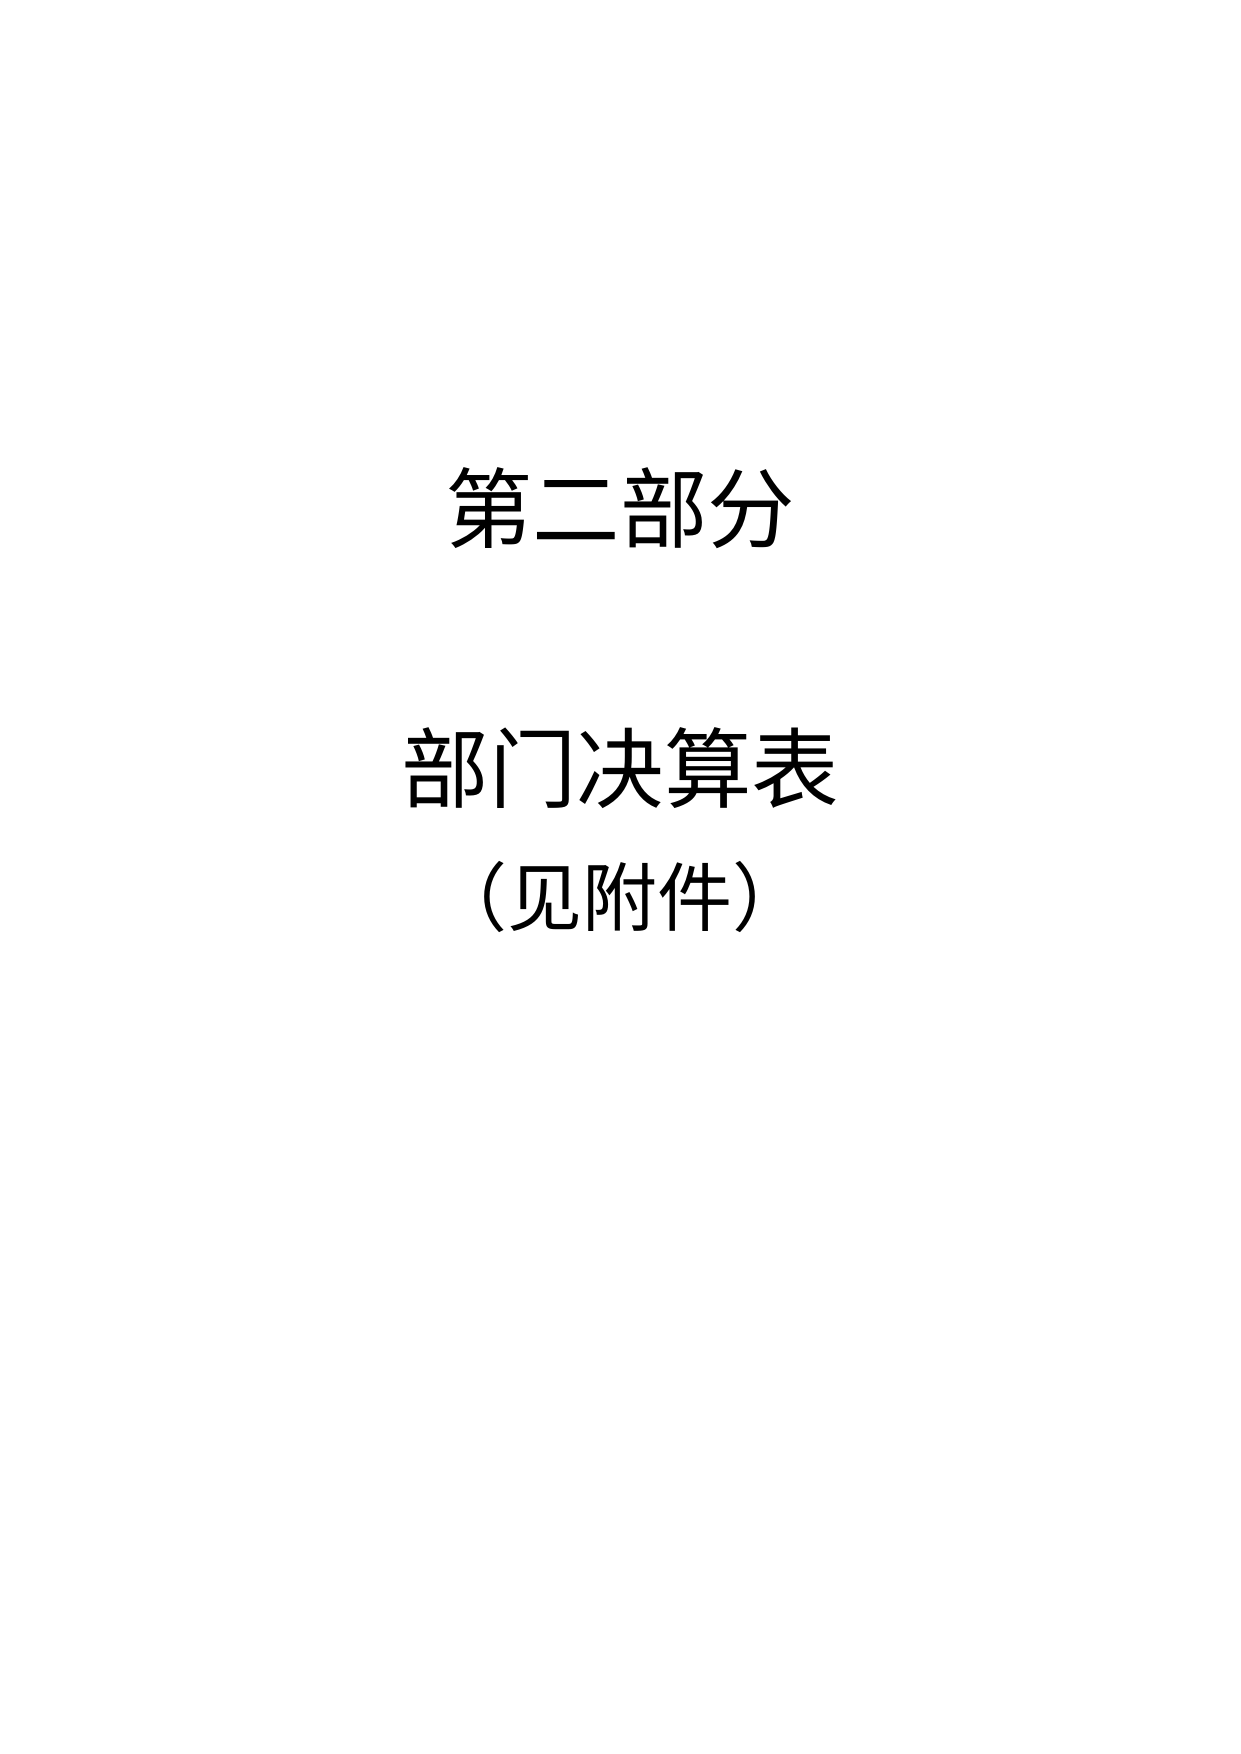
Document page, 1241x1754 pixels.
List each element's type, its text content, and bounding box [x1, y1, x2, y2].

text 第二部分 [75, 438, 1165, 568]
text 部门决算表 [75, 698, 1165, 828]
text （见附件） [75, 828, 1165, 958]
